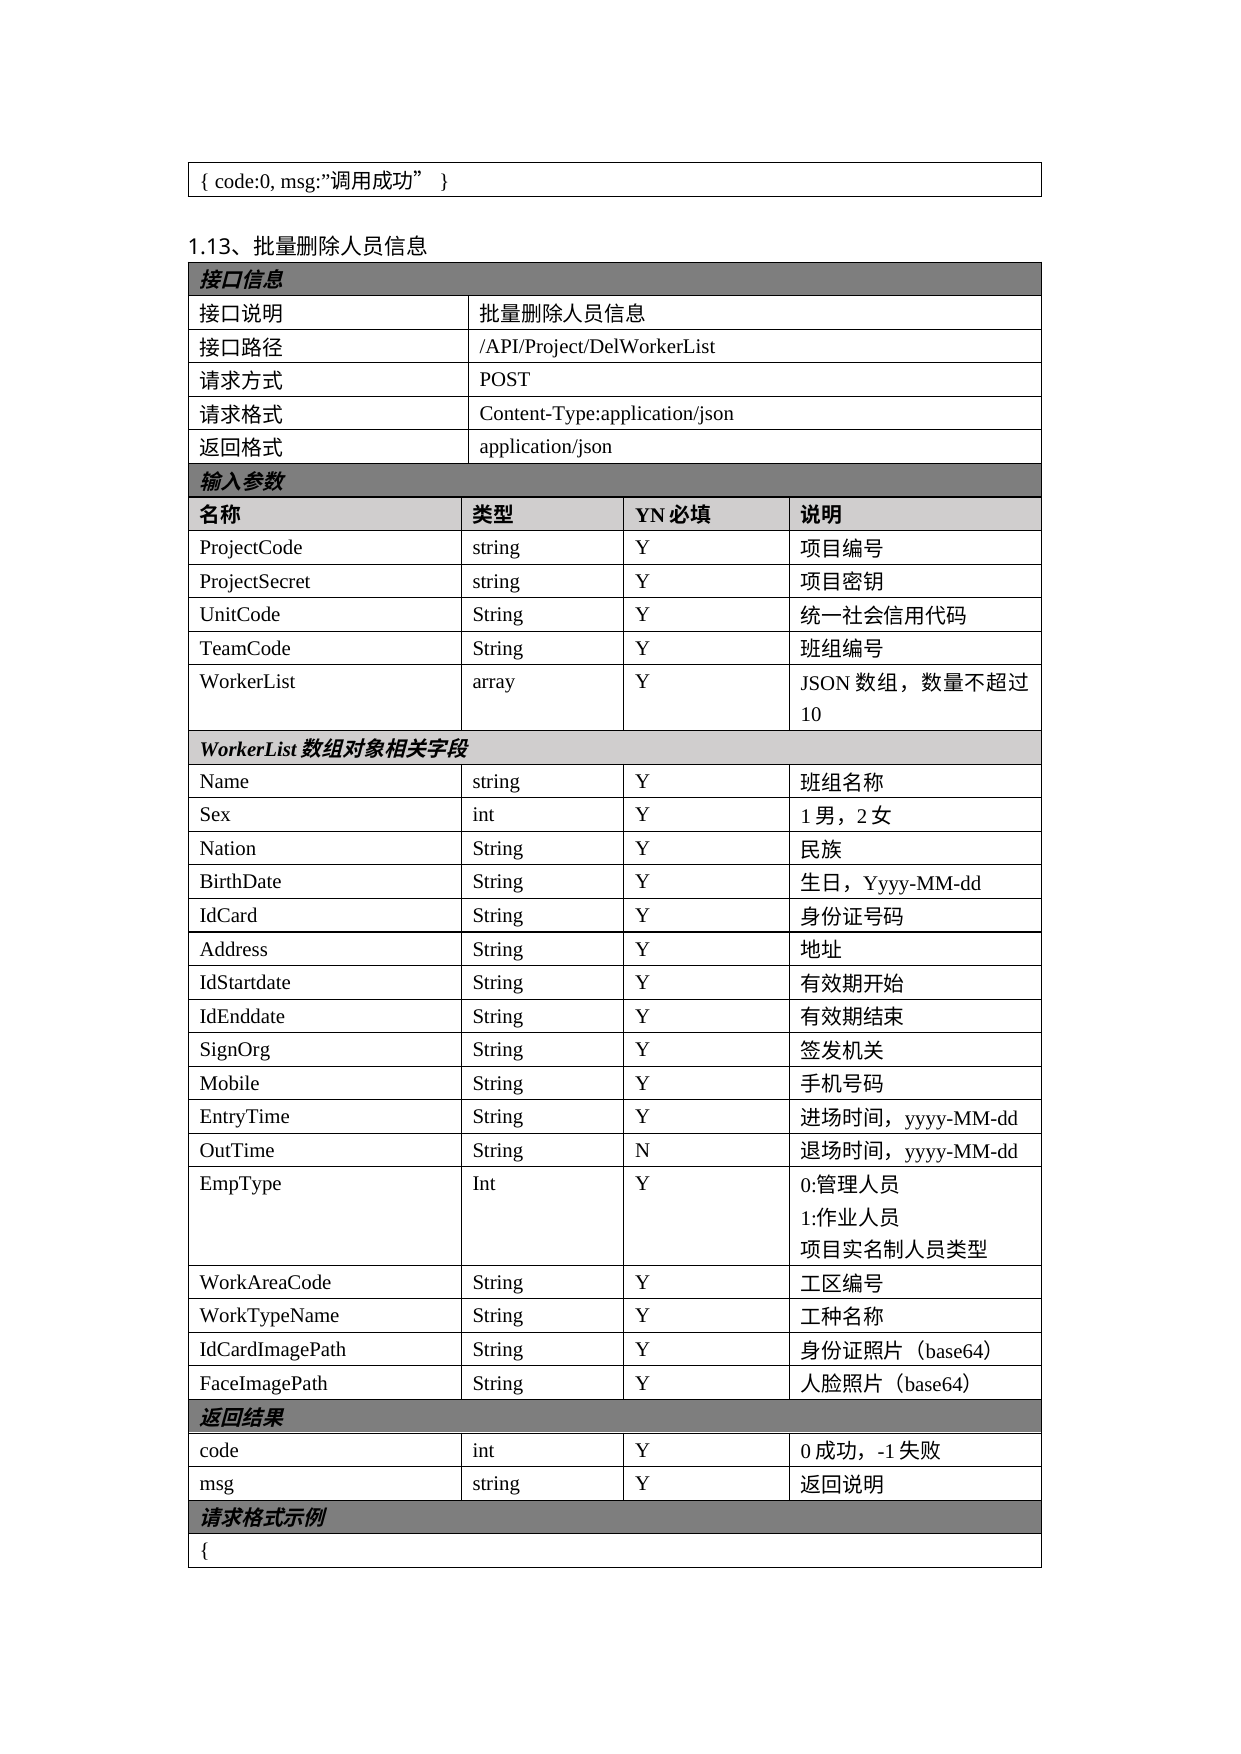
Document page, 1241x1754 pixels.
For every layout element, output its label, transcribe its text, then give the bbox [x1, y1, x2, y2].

table_cell Y [624, 1167, 789, 1265]
table_cell 身份证照片（base64） [790, 1333, 1041, 1365]
table_cell IdEnddate [189, 1000, 461, 1032]
table_cell 接口说明 [189, 296, 468, 329]
table_cell 1男，2女 [790, 798, 1041, 831]
table_cell Address [189, 933, 461, 965]
table_cell String [462, 1134, 623, 1166]
table_cell JSON数组，数量不超过10 [790, 665, 1041, 730]
table_cell { code:0, msg:”调用成功” } [189, 163, 1041, 196]
table_cell 返回结果 [189, 1400, 1041, 1432]
table_cell Y [624, 798, 789, 831]
table_cell WorkTypeName [189, 1299, 461, 1332]
table_cell Y [624, 865, 789, 898]
table_cell ProjectCode [189, 531, 461, 563]
table_cell 签发机关 [790, 1033, 1041, 1066]
table_cell String [462, 933, 623, 965]
table_cell Y [624, 1467, 789, 1499]
table_cell 请求格式示例 [189, 1501, 1041, 1533]
table_cell OutTime [189, 1134, 461, 1166]
table_cell String [462, 1067, 623, 1099]
table_cell TeamCode [189, 632, 461, 664]
table_cell 统一社会信用代码 [790, 598, 1041, 631]
table_cell WorkAreaCode [189, 1266, 461, 1298]
table_cell SignOrg [189, 1033, 461, 1066]
table_cell 退场时间，yyyy-MM-dd [790, 1134, 1041, 1166]
table_cell 项目密钥 [790, 565, 1041, 597]
table_cell Y [624, 1333, 789, 1365]
table_cell Y [624, 765, 789, 797]
table_cell 进场时间，yyyy-MM-dd [790, 1100, 1041, 1133]
table_cell YN必填 [624, 498, 789, 530]
table_cell int [462, 798, 623, 831]
table_cell Y [624, 1033, 789, 1066]
table_cell String [462, 1266, 623, 1298]
table_cell 返回格式 [189, 430, 468, 463]
table_cell EmpType [189, 1167, 461, 1265]
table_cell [189, 1534, 1041, 1567]
table_cell 有效期结束 [790, 1000, 1041, 1032]
table_cell 请求格式 [189, 397, 468, 429]
table_cell String [462, 865, 623, 898]
table_cell 生日，Yyyy-MM-dd [790, 865, 1041, 898]
table_cell IdStartdate [189, 966, 461, 998]
table_cell 0成功，-1失败 [790, 1434, 1041, 1466]
table_cell Y [624, 832, 789, 864]
table_cell 说明 [790, 498, 1041, 530]
table_cell 地址 [790, 933, 1041, 965]
table_cell String [462, 1299, 623, 1332]
table_cell 工种名称 [790, 1299, 1041, 1332]
table_cell int [462, 1434, 623, 1466]
table_cell String [462, 1366, 623, 1399]
table_cell UnitCode [189, 598, 461, 631]
table_cell 有效期开始 [790, 966, 1041, 998]
table_cell string [462, 565, 623, 597]
table_cell Y [624, 1067, 789, 1099]
table_cell 批量删除人员信息 [469, 296, 1041, 329]
table_cell String [462, 899, 623, 931]
table_cell 班组编号 [790, 632, 1041, 664]
table_cell Y [624, 1000, 789, 1032]
table_cell 班组名称 [790, 765, 1041, 797]
table_cell Name [189, 765, 461, 797]
table_cell String [462, 1333, 623, 1365]
table_cell Y [624, 966, 789, 998]
table_cell Content-Type:application/json [469, 397, 1041, 429]
table_cell Y [624, 665, 789, 730]
table_cell Y [624, 1266, 789, 1298]
table_cell Y [624, 598, 789, 631]
table_cell code [189, 1434, 461, 1466]
table_cell EntryTime [189, 1100, 461, 1133]
table_cell String [462, 1000, 623, 1032]
table_cell msg [189, 1467, 461, 1499]
table_cell IdCard [189, 899, 461, 931]
table_cell Y [624, 565, 789, 597]
table_cell Y [624, 899, 789, 931]
table_cell 手机号码 [790, 1067, 1041, 1099]
table_cell Y [624, 1299, 789, 1332]
table_cell String [462, 1100, 623, 1133]
table_cell Sex [189, 798, 461, 831]
table_cell IdCardImagePath [189, 1333, 461, 1365]
table_cell WorkerList [189, 665, 461, 730]
table_cell Y [624, 632, 789, 664]
text 1.13、批量删除人员信息 [187, 229, 1053, 262]
table_cell 请求方式 [189, 363, 468, 396]
table_cell Nation [189, 832, 461, 864]
table_cell 0:管理人员 1:作业人员 项目实名制人员类型 [790, 1167, 1041, 1265]
table_cell 民族 [790, 832, 1041, 864]
table_cell 身份证号码 [790, 899, 1041, 931]
table_cell Mobile [189, 1067, 461, 1099]
table_cell string [462, 531, 623, 563]
table_cell Y [624, 1434, 789, 1466]
table_cell N [624, 1134, 789, 1166]
table_cell application/json [469, 430, 1041, 463]
table_cell 名称 [189, 498, 461, 530]
table_cell String [462, 832, 623, 864]
table_cell 项目编号 [790, 531, 1041, 563]
table_cell Y [624, 1366, 789, 1399]
table_cell 人脸照片（base64） [790, 1366, 1041, 1399]
table_cell String [462, 966, 623, 998]
table_cell 类型 [462, 498, 623, 530]
table_cell String [462, 1033, 623, 1066]
table_cell Y [624, 933, 789, 965]
table_cell String [462, 598, 623, 631]
table_cell String [462, 632, 623, 664]
table_cell 接口路径 [189, 330, 468, 362]
table_header 接口信息 [189, 263, 1041, 295]
table_cell string [462, 765, 623, 797]
table_cell FaceImagePath [189, 1366, 461, 1399]
table_cell Y [624, 1100, 789, 1133]
table_cell ProjectSecret [189, 565, 461, 597]
table_cell string [462, 1467, 623, 1499]
table_cell POST [469, 363, 1041, 396]
table_cell WorkerList数组对象相关字段 [189, 731, 1041, 764]
table_cell Int [462, 1167, 623, 1265]
table_cell BirthDate [189, 865, 461, 898]
table_cell 输入参数 [189, 464, 1041, 496]
table_cell Y [624, 531, 789, 563]
table_cell /API/Project/DelWorkerList [469, 330, 1041, 362]
table_cell 工区编号 [790, 1266, 1041, 1298]
table_cell 返回说明 [790, 1467, 1041, 1499]
table_cell array [462, 665, 623, 730]
